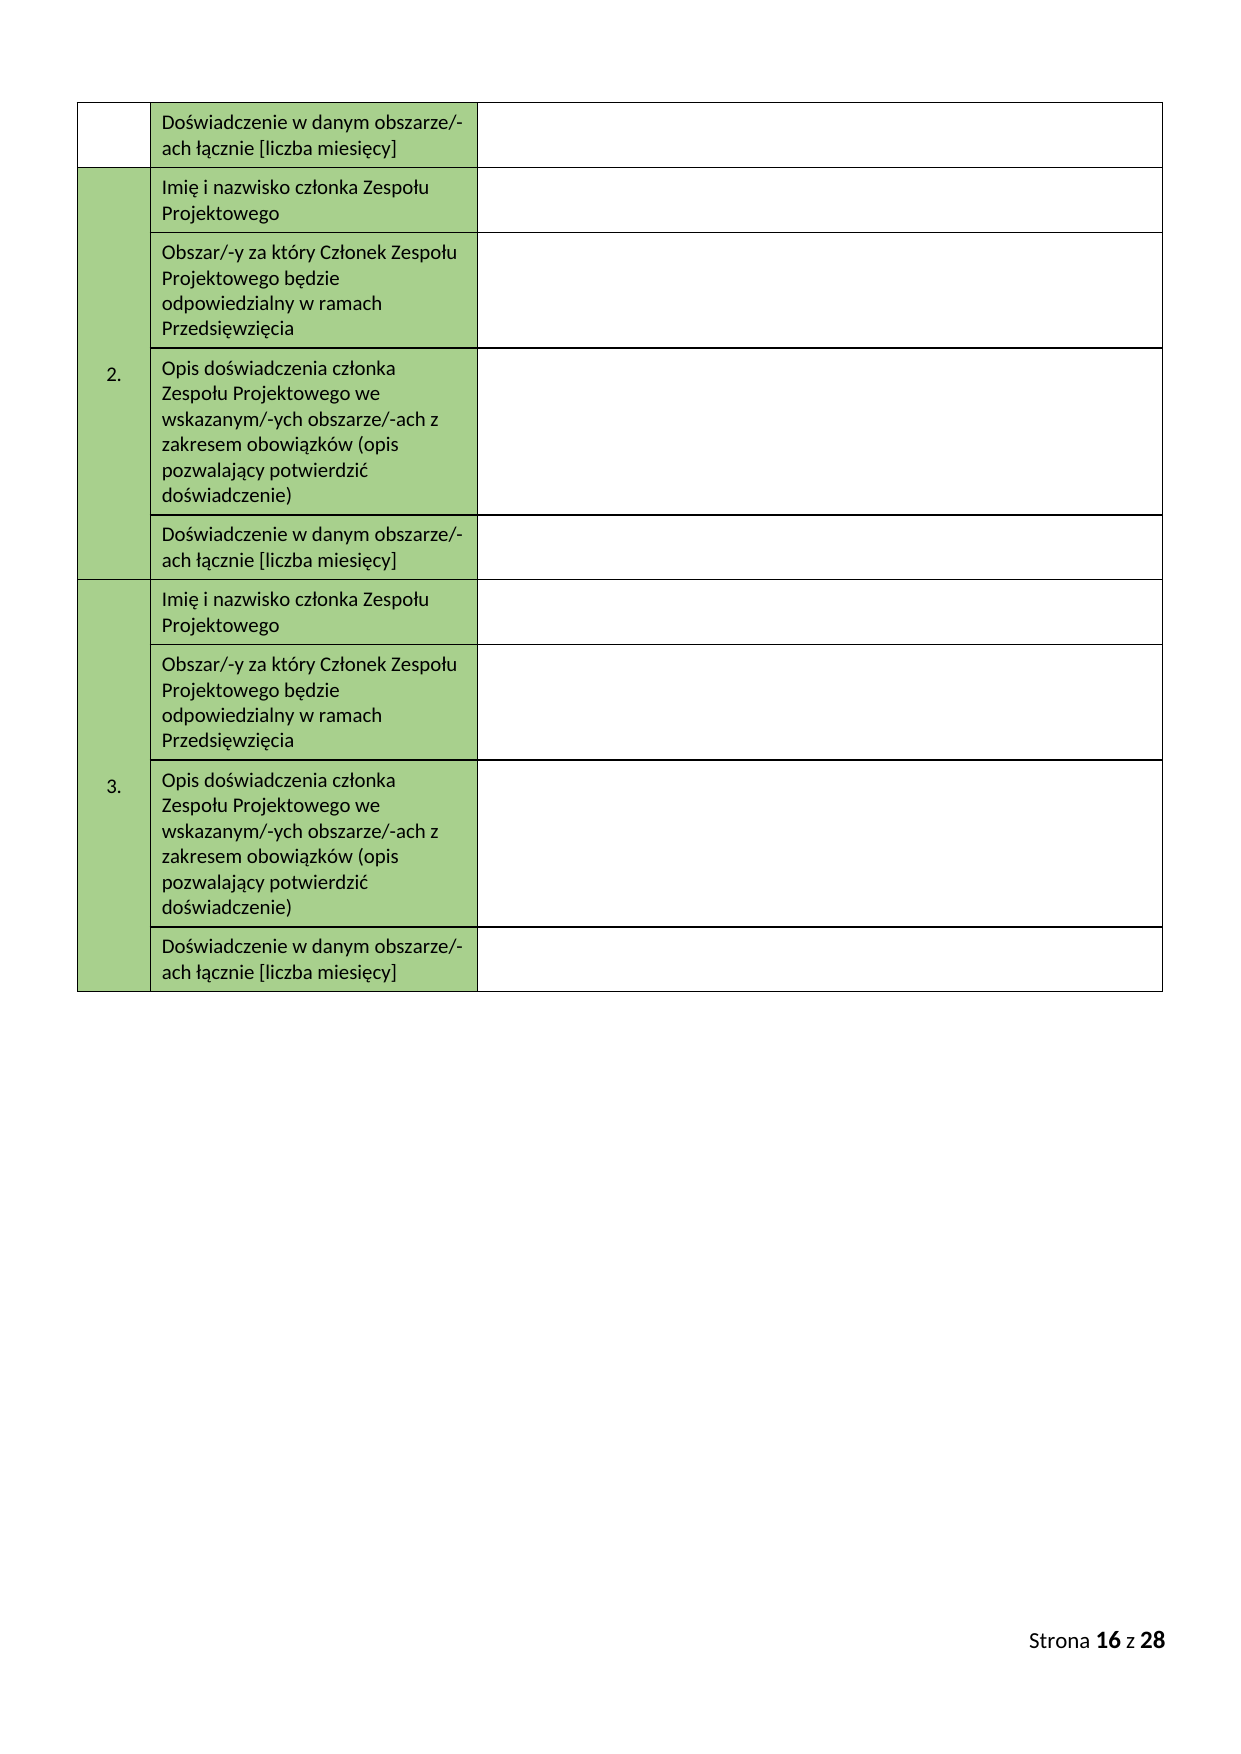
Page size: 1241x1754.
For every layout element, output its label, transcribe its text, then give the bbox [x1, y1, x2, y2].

table_cell [478, 349, 1162, 514]
table_cell [478, 761, 1162, 926]
table_cell [478, 580, 1162, 644]
table_cell Doświadczenie w danym obszarze/-ach łącznie [liczba miesięcy] [151, 103, 477, 167]
table_cell [478, 928, 1162, 991]
table_cell Imię i nazwisko członka Zespołu Projektowego [151, 168, 477, 232]
table_cell [478, 233, 1162, 347]
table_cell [151, 233, 477, 347]
table_cell [478, 645, 1162, 759]
table_cell 3. [78, 580, 150, 991]
table_cell [478, 103, 1162, 167]
table_cell [478, 516, 1162, 579]
table_cell Opis doświadczenia członka Zespołu Projektowego we wskazanym/-ych obszarze/-ach z zakresem obowiązków (opis pozwalający potwierdzić doświadczenie) [151, 349, 477, 514]
table_cell Opis doświadczenia członka Zespołu Projektowego we wskazanym/-ych obszarze/-ach z zakresem obowiązków (opis pozwalający potwierdzić doświadczenie) [151, 761, 477, 926]
table_cell Obszar/-y za który Członek Zespołu Projektowego będzie odpowiedzialny w ramach Przedsięwzięcia [151, 645, 477, 759]
table_cell Doświadczenie w danym obszarze/-ach łącznie [liczba miesięcy] [151, 928, 477, 991]
table_cell 2. [78, 168, 150, 579]
table_cell Imię i nazwisko członka Zespołu Projektowego [151, 580, 477, 644]
table_cell [478, 168, 1162, 232]
table_cell Doświadczenie w danym obszarze/-ach łącznie [liczba miesięcy] [151, 516, 477, 579]
